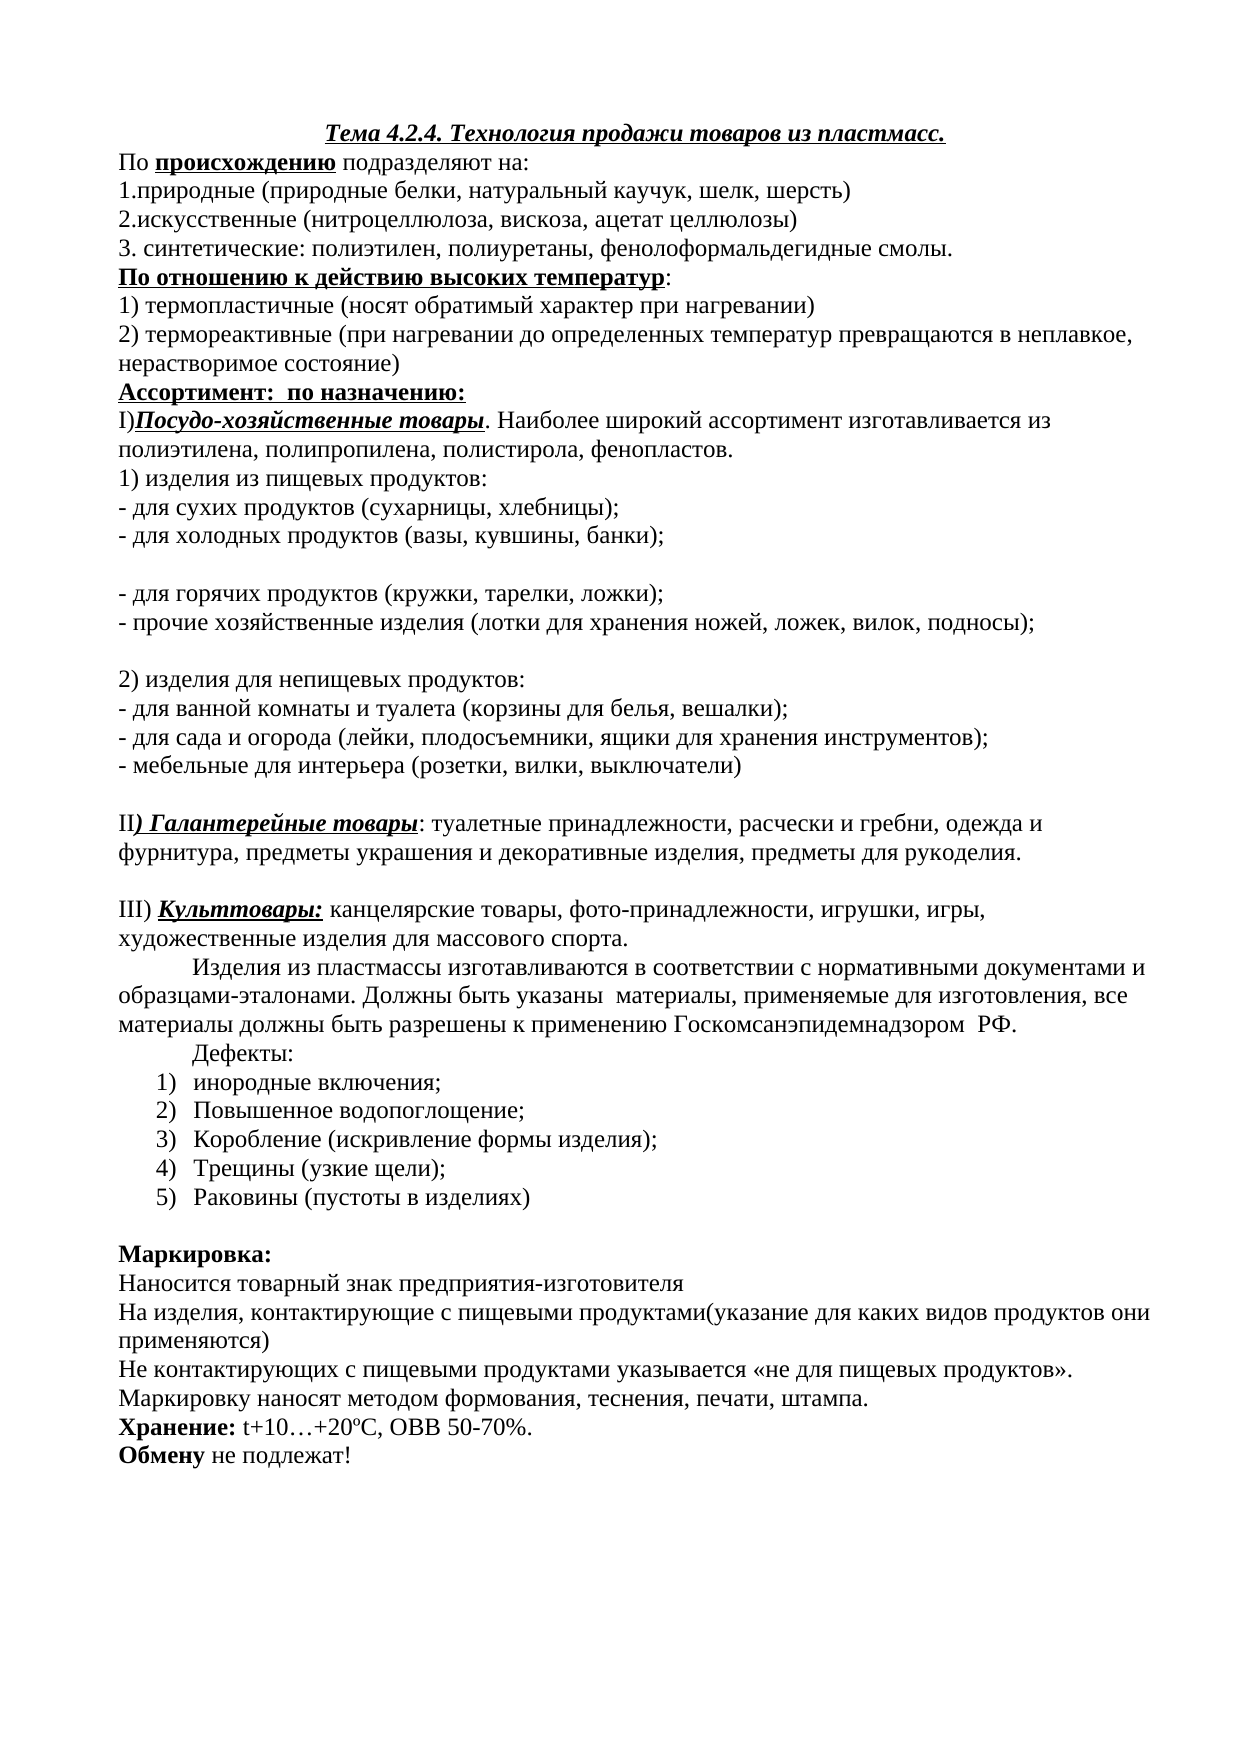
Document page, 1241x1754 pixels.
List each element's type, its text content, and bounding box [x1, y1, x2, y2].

text 1) термопластичные (носят обратимый характер при нагревании) [118, 291, 1152, 319]
text 3. синтетические: полиэтилен, полиуретаны, фенолоформальдегидные смолы. [118, 233, 1152, 262]
text На изделия, контактирующие с пищевыми продуктами(указание для каких видов продуктов они применяются) [118, 1297, 1152, 1354]
text II) Галантерейные товары: туалетные принадлежности, расчески и гребни, одежда и фурнитура, предметы украшения и декоративные изделия, предметы для рукоделия. [118, 808, 1152, 866]
text Не контактирующих с пищевыми продуктами указывается «не для пищевых продуктов». [118, 1354, 1152, 1383]
text - для сада и огорода (лейки, плодосъемники, ящики для хранения инструментов); [118, 722, 1152, 751]
text По происхождению подразделяют на: [118, 147, 1152, 176]
text Маркировку наносят методом формования, теснения, печати, штампа. [118, 1383, 1152, 1412]
text - прочие хозяйственные изделия (лотки для хранения ножей, ложек, вилок, подносы); [118, 607, 1152, 636]
text - для ванной комнаты и туалета (корзины для белья, вешалки); [118, 693, 1152, 722]
text Тема 4.2.4. Технология продажи товаров из пластмасс. [118, 118, 1152, 147]
text По отношению к действию высоких температур: [118, 262, 1152, 291]
text 2) термореактивные (при нагревании до определенных температур превращаются в неплавкое, нерастворимое состояние) [118, 319, 1152, 377]
text Изделия из пластмассы изготавливаются в соответствии с нормативными документами и образцами-эталонами. Должны быть указаны материалы, применяемые для изготовления, все материалы должны быть разрешены к применению Госкомсанэпидемнадзором РФ. [118, 952, 1152, 1038]
text 2) изделия для непищевых продуктов: [118, 664, 1152, 693]
list Трещины (узкие щели); [156, 1153, 1152, 1182]
text - мебельные для интерьера (розетки, вилки, выключатели) [118, 751, 1152, 779]
text - для холодных продуктов (вазы, кувшины, банки); [118, 521, 1152, 549]
list Коробление (искривление формы изделия); [156, 1124, 1152, 1153]
text III) Культтовары: канцелярские товары, фото-принадлежности, игрушки, игры, художественные изделия для массового спорта. [118, 894, 1152, 952]
text Хранение: t+10…+20ºС, ОВВ 50-70%. [118, 1412, 1152, 1441]
text I)Посудо-хозяйственные товары. Наиболее широкий ассортимент изготавливается из полиэтилена, полипропилена, полистирола, фенопластов. [118, 406, 1152, 463]
text Маркировка: [118, 1239, 1152, 1268]
text - для сухих продуктов (сухарницы, хлебницы); [118, 492, 1152, 521]
list Повышенное водопоглощение; [156, 1096, 1152, 1124]
text - для горячих продуктов (кружки, тарелки, ложки); [118, 578, 1152, 607]
text Наносится товарный знак предприятия-изготовителя [118, 1268, 1152, 1297]
list инородные включения; [156, 1067, 1152, 1096]
text Обмену не подлежат! [118, 1441, 1152, 1469]
text 1.природные (природные белки, натуральный каучук, шелк, шерсть) [118, 176, 1152, 204]
text 1) изделия из пищевых продуктов: [118, 463, 1152, 492]
text Ассортимент: по назначению: [118, 377, 1152, 406]
text Дефекты: [118, 1038, 1152, 1067]
list Раковины (пустоты в изделиях) [156, 1182, 1152, 1211]
text 2.искусственные (нитроцеллюлоза, вискоза, ацетат целлюлозы) [118, 204, 1152, 233]
